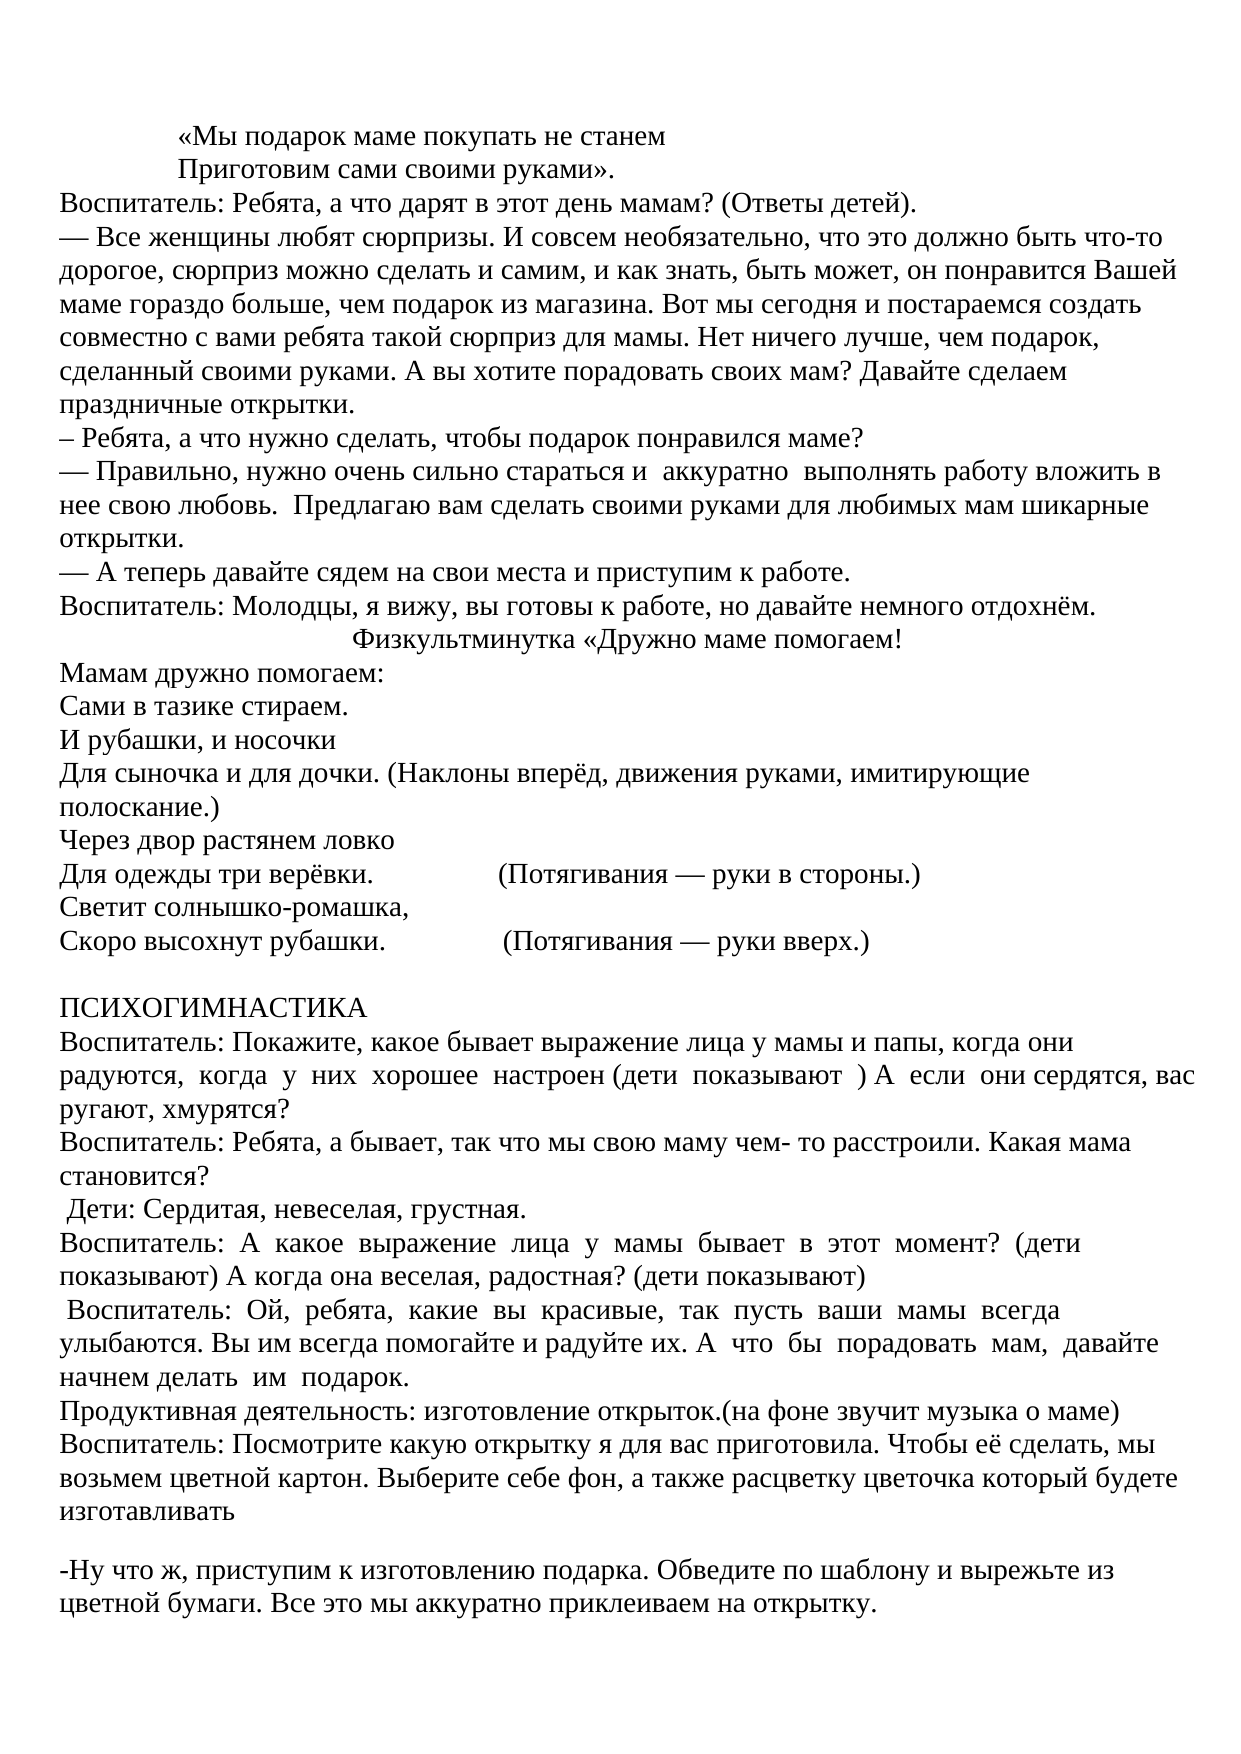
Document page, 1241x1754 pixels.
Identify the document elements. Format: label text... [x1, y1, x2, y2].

text — А теперь давайте сядем на свои места и приступим к работе. [59, 554, 1196, 588]
text Воспитатель: Ребята, а бывает, так что мы свою маму чем- то расстроили. Какая мама становится? [59, 1124, 1196, 1191]
text – Ребята, а что нужно сделать, чтобы подарок понравился маме? [59, 420, 1196, 453]
text — Правильно, нужно очень сильно стараться и аккуратно выполнять работу вложить в нее свою любовь. Предлагаю вам сделать своими руками для любимых мам шикарные открытки. [59, 453, 1196, 554]
text Воспитатель: Ой, ребята, какие вы красивые, так пусть ваши мамы всегда улыбаются. Вы им всегда помогайте и радуйте их. А что бы порадовать мам, давайте начнем делать им подарок. [59, 1292, 1196, 1393]
text ПСИХОГИМНАСТИКА [59, 990, 1196, 1024]
text — Все женщины любят сюрпризы. И совсем необязательно, что это должно быть что-то дорогое, сюрприз можно сделать и самим, и как знать, быть может, он понравится Вашей маме гораздо больше, чем подарок из магазина. Вот мы сегодня и постараемся создать совместно с вами ребята такой сюрприз для мамы. Нет ничего лучше, чем подарок, сделанный своими руками. А вы хотите порадовать своих мам? Давайте сделаем праздничные открытки. [59, 219, 1196, 420]
text Воспитатель: А какое выражение лица у мамы бывает в этот момент? (дети показывают) А когда она веселая, радостная? (дети показывают) [59, 1225, 1196, 1292]
text Воспитатель: Молодцы, я вижу, вы готовы к работе, но давайте немного отдохнём. [59, 588, 1196, 621]
text Продуктивная деятельность: изготовление открыток.(на фоне звучит музыка о маме) [59, 1393, 1196, 1426]
text Мамам дружно помогаем: Сами в тазике стираем. И рубашки, и носочки Для сыночка и для дочки. (Наклоны вперёд, движения руками, имитирующие полоскание.) Через двор растянем ловко Для одежды три верёвки. (Потягивания — руки в стороны.) Светит солнышко-ромашка, Скоро высохнут рубашки. (Потягивания — руки вверх.) [59, 655, 1196, 957]
text Физкультминутка «Дружно маме помогаем! [59, 621, 1196, 655]
text Воспитатель: Посмотрите какую открытку я для вас приготовила. Чтобы её сделать, мы возьмем цветной картон. Выберите себе фон, а также расцветку цветочка который будете изготавливать [59, 1426, 1196, 1527]
text Приготовим сами своими руками». [177, 152, 1152, 185]
text -Ну что ж, приступим к изготовлению подарка. Обведите по шаблону и вырежьте из цветной бумаги. Все это мы аккуратно приклеиваем на открытку. [59, 1552, 1196, 1619]
text «Мы подарок маме покупать не станем [177, 118, 1152, 152]
text Дети: Сердитая, невеселая, грустная. [59, 1191, 1196, 1225]
text Воспитатель: Ребята, а что дарят в этот день мамам? (Ответы детей). [59, 185, 1196, 219]
text Воспитатель: Покажите, какое бывает выражение лица у мамы и папы, когда они радуются, когда у них хорошее настроен (дети показывают ) А если они сердятся, вас ругают, хмурятся? [59, 1024, 1196, 1124]
